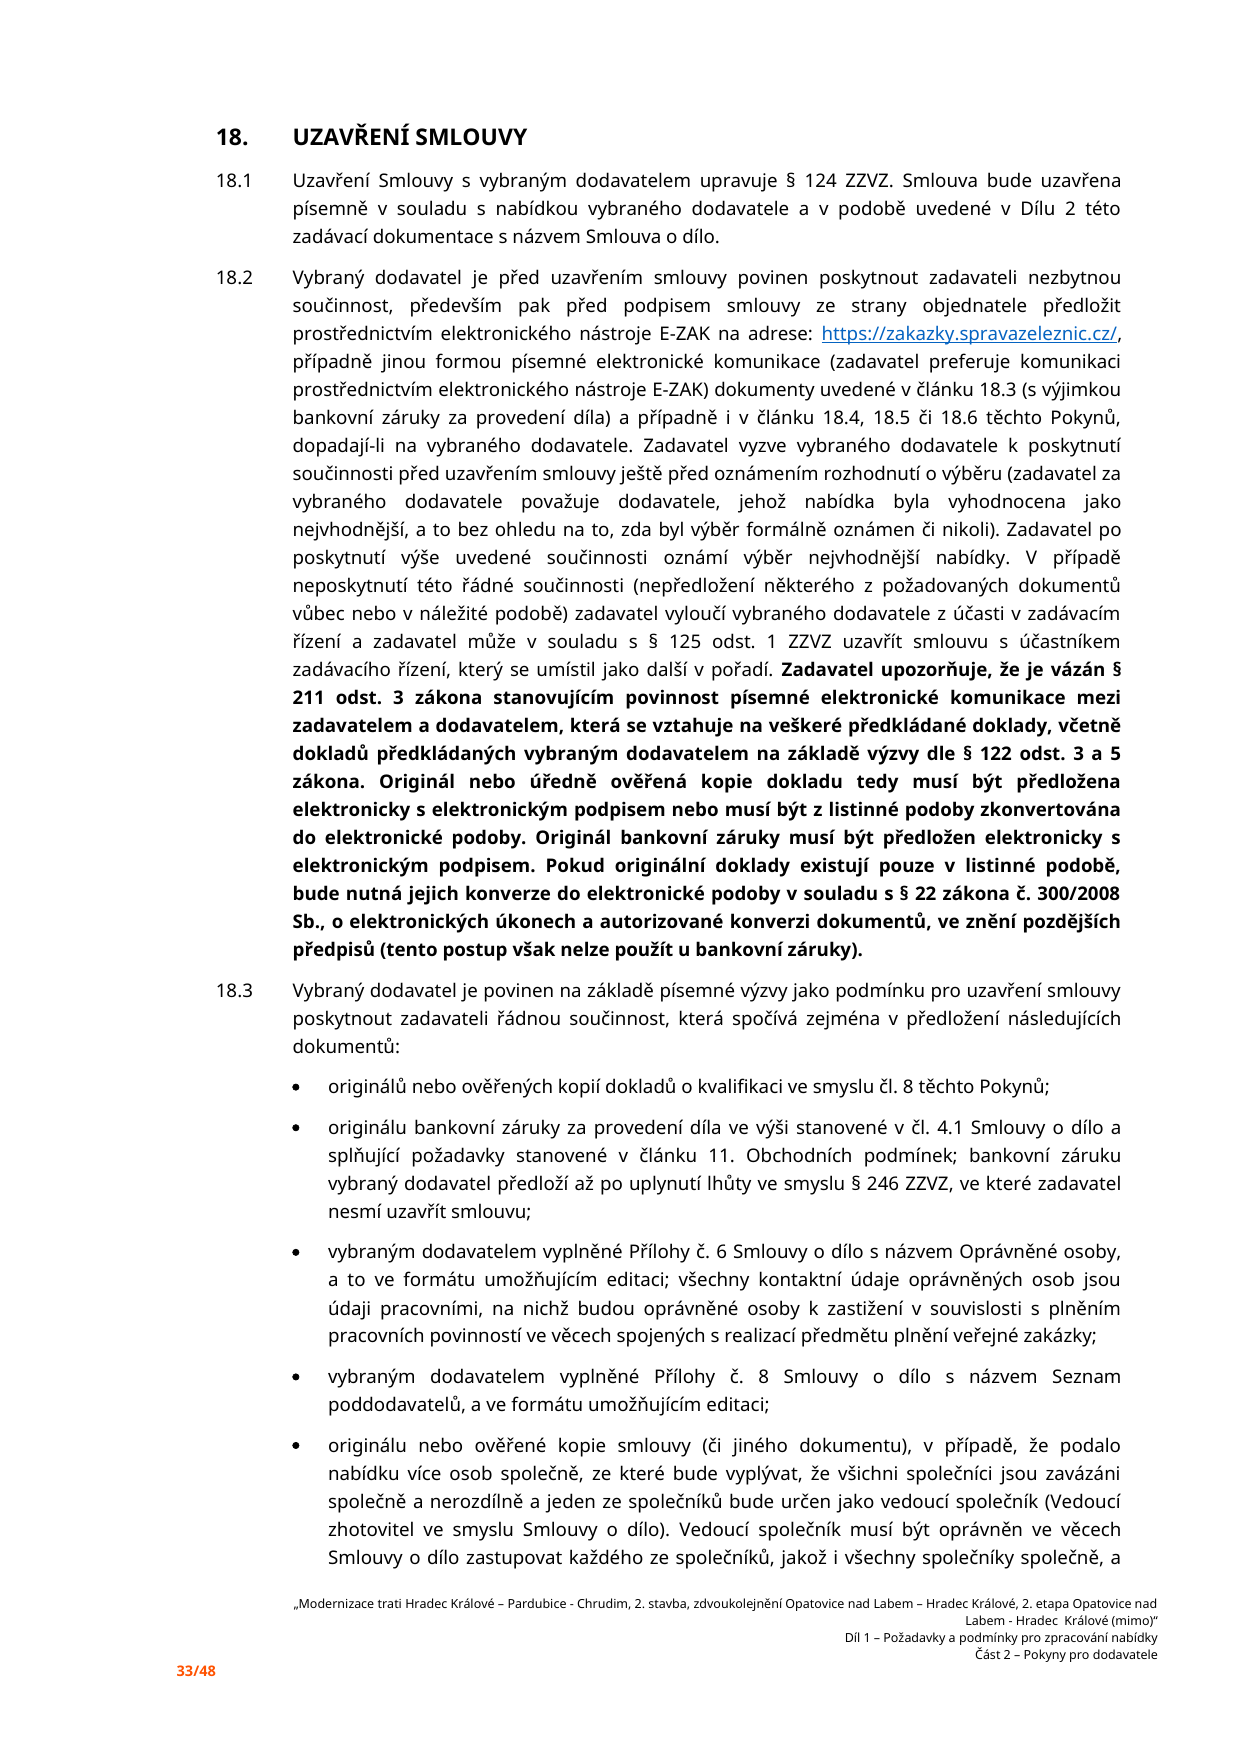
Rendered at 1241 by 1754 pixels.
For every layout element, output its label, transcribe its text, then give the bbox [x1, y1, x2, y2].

text UZAVŘENÍ SMLOUVY [216, 121, 1122, 152]
text Vybraný dodavatel je před uzavřením smlouvy povinen poskytnout zadavateli nezbytnou součinnost, především pak před podpisem smlouvy ze strany objednatele předložit prostřednictvím elektronického nástroje E-ZAK na adrese: https://zakazky.spravazeleznic.cz/, případně jinou formou písemné elektronické komunikace (zadavatel preferuje komunikaci prostřednictvím elektronického nástroje E-ZAK) dokumenty uvedené v článku 18.3 (s výjimkou bankovní záruky za provedení díla) a případně i v článku 18.4, 18.5 či 18.6 těchto Pokynů, dopadají-li na vybraného dodavatele. Zadavatel vyzve vybraného dodavatele k poskytnutí součinnosti před uzavřením smlouvy ještě před oznámením rozhodnutí o výběru (zadavatel za vybraného dodavatele považuje dodavatele, jehož nabídka byla vyhodnocena jako nejvhodnější, a to bez ohledu na to, zda byl výběr formálně oznámen či nikoli). Zadavatel po poskytnutí výše uvedené součinnosti oznámí výběr nejvhodnější nabídky. V případě neposkytnutí této řádné součinnosti (nepředložení některého z požadovaných dokumentů vůbec nebo v náležité podobě) zadavatel vyloučí vybraného dodavatele z účasti v zadávacím řízení a zadavatel může v souladu s § 125 odst. 1 ZZVZ uzavřít smlouvu s účastníkem zadávacího řízení, který se umístil jako další v pořadí. Zadavatel upozorňuje, že je vázán § 211 odst. 3 zákona stanovujícím povinnost písemné elektronické komunikace mezi zadavatelem a dodavatelem, která se vztahuje na veškeré předkládané doklady, včetně dokladů předkládaných vybraným dodavatelem na základě výzvy dle § 122 odst. 3 a 5 zákona. Originál nebo úředně ověřená kopie dokladu tedy musí být předložena elektronicky s elektronickým podpisem nebo musí být z listinné podoby zkonvertována do elektronické podoby. Originál bankovní záruky musí být předložen elektronicky s elektronickým podpisem. Pokud originální doklady existují pouze v listinné podobě, bude nutná jejich konverze do elektronické podoby v souladu s § 22 zákona č. 300/2008 Sb., o elektronických úkonech a autorizované konverzi dokumentů, ve znění pozdějších předpisů (tento postup však nelze použít u bankovní záruky). [216, 264, 1122, 962]
text vybraným dodavatelem vyplněné Přílohy č. 8 Smlouvy o dílo s názvem Seznam poddodavatelů, a ve formátu umožňujícím editaci; [292, 1363, 1122, 1417]
text vybraným dodavatelem vyplněné Přílohy č. 6 Smlouvy o dílo s názvem Oprávněné osoby, a to ve formátu umožňujícím editaci; všechny kontaktní údaje oprávněných osob jsou údaji pracovními, na nichž budou oprávněné osoby k zastižení v souvislosti s plněním pracovních povinností ve věcech spojených s realizací předmětu plnění veřejné zakázky; [292, 1239, 1122, 1348]
text originálu bankovní záruky za provedení díla ve výši stanovené v čl. 4.1 Smlouvy o dílo a splňující požadavky stanovené v článku 11. Obchodních podmínek; bankovní záruku vybraný dodavatel předloží až po uplynutí lhůty ve smyslu § 246 ZZVZ, ve které zadavatel nesmí uzavřít smlouvu; [292, 1114, 1122, 1224]
text originálů nebo ověřených kopií dokladů o kvalifikaci ve smyslu čl. 8 těchto Pokynů; [292, 1074, 1122, 1099]
text Vybraný dodavatel je povinen na základě písemné výzvy jako podmínku pro uzavření smlouvy poskytnout zadavateli řádnou součinnost, která spočívá zejména v předložení následujících dokumentů: [216, 977, 1122, 1059]
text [292, 1432, 1122, 1569]
text Uzavření Smlouvy s vybraným dodavatelem upravuje § 124 ZZVZ. Smlouva bude uzavřena písemně v souladu s nabídkou vybraného dodavatele a v podobě uvedené v Dílu 2 této zadávací dokumentace s názvem Smlouva o dílo. [216, 167, 1122, 249]
